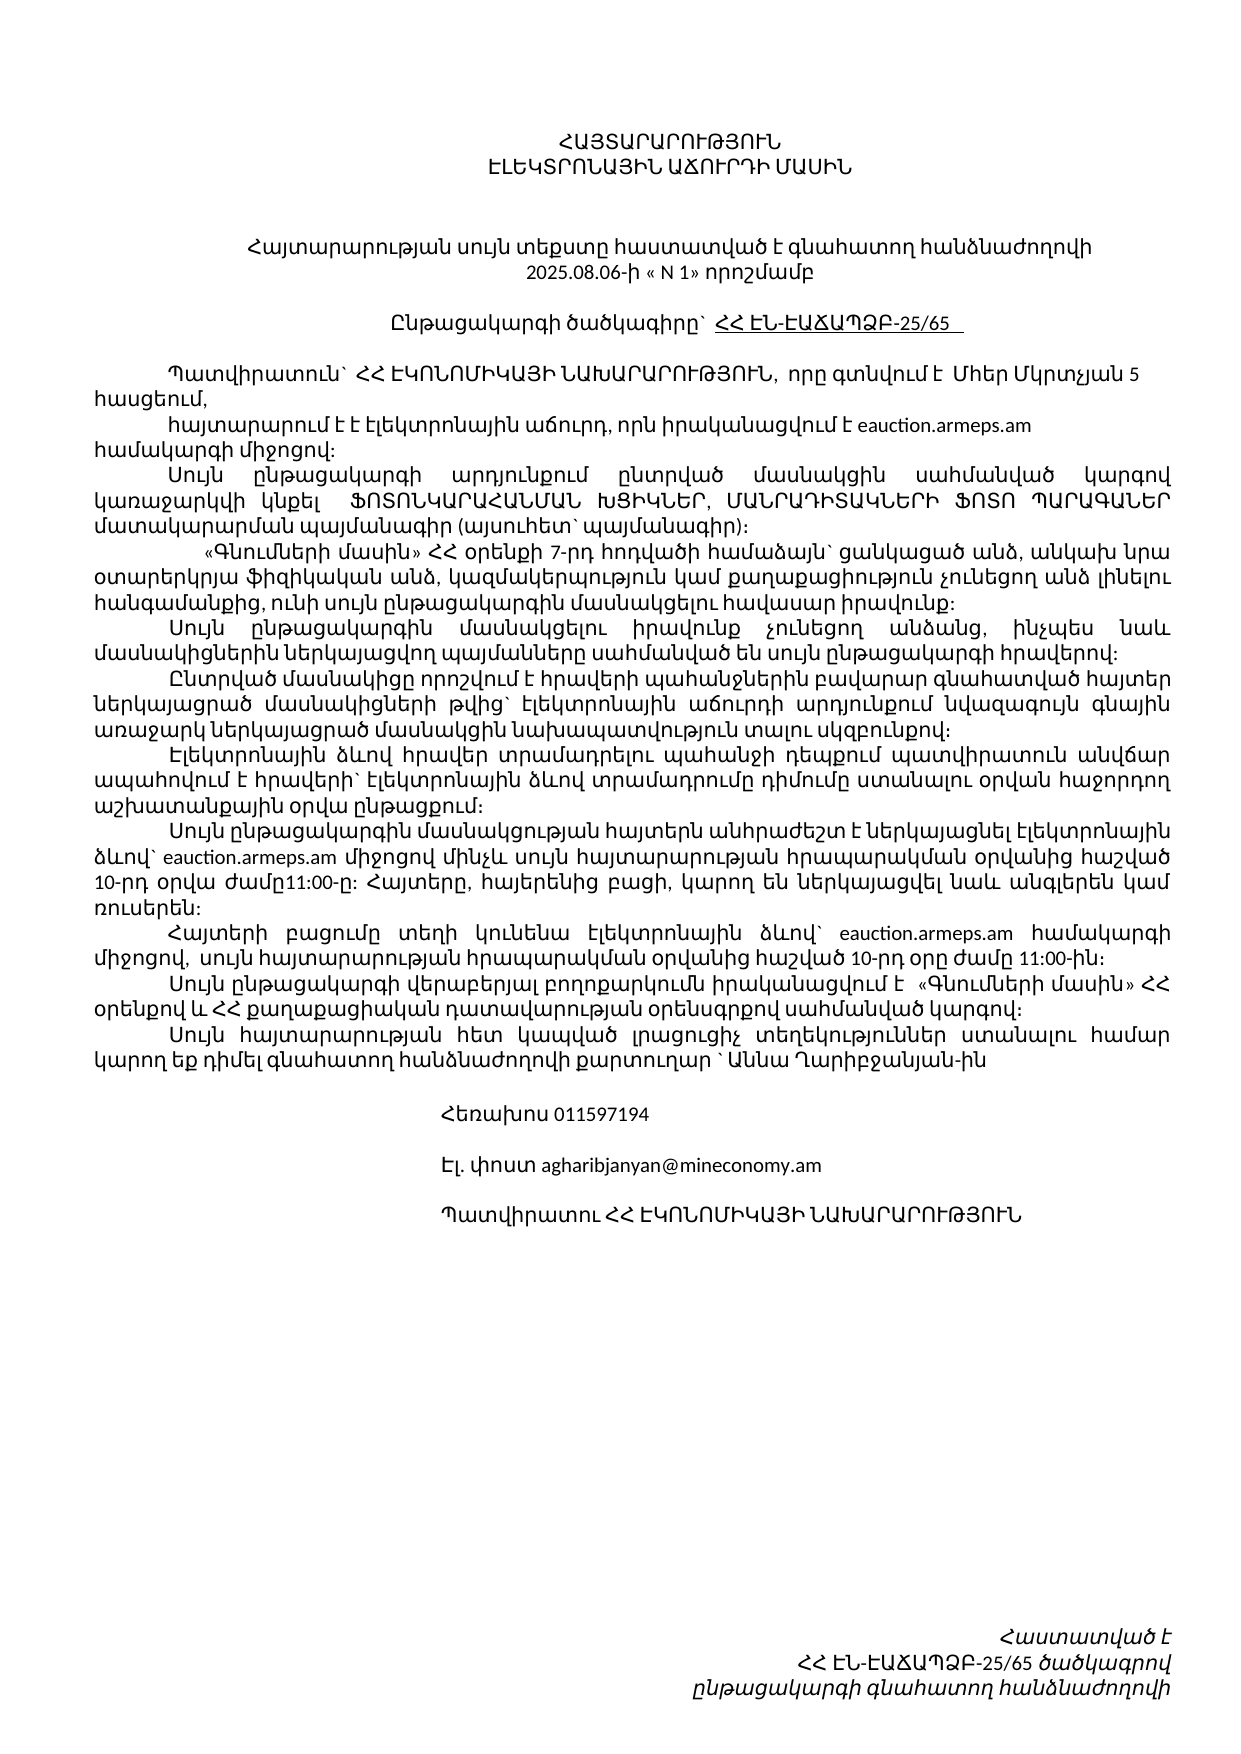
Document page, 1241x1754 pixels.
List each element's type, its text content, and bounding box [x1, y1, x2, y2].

text Էլ. փոստ agharibjanyan@mineconomy.am [94, 1152, 1171, 1177]
text Ընտրված մասնակիցը որոշվում է հրավերի պահանջներին բավարար գնահատված հայտեր ներկայացրած մասնակիցների թվից` էլեկտրոնային աճուրդի արդյունքում նվազագույն գնային առաջարկ ներկայացրած մասնակցին նախապատվություն տալու սկզբունքով։ [94, 666, 1171, 742]
text Սույն հայտարարության հետ կապված լրացուցիչ տեղեկություններ ստանալու համար կարող եք դիմել գնահատող հանձնաժողովի քարտուղար ` Աննա Ղարիբջանյան-ին [94, 1022, 1171, 1073]
text Սույն ընթացակարգի վերաբերյալ բողոքարկումն իրականացվում է «Գնումների մասին» ՀՀ օրենքով և ՀՀ քաղաքացիական դատավարության օրենսգրքով սահմանված կարգով։ [94, 971, 1171, 1022]
text Պատվիրատուն` ՀՀ ԷԿՈՆՈՄԻԿԱՅԻ ՆԱԽԱՐԱՐՈՒԹՅՈՒՆ, որը գտնվում է Մհեր Մկրտչյան 5 հասցեում, [94, 361, 1171, 412]
text Հայտերի բացումը տեղի կունենա էլեկտրոնային ձևով` eauction.armeps.am համակարգի միջոցով, սույն հայտարարության հրապարակման օրվանից հաշված 10-րդ օրը ժամը 11:00-ին։ [94, 920, 1171, 971]
text Հաստատված է [94, 1624, 1171, 1650]
text Ընթացակարգի ծածկագիրը` ՀՀ ԷՆ-ԷԱՃԱՊՁԲ-25/65 [94, 310, 1171, 336]
text Սույն ընթացակարգին մասնակցելու իրավունք չունեցող անձանց, ինչպես նաև մասնակիցներին ներկայացվող պայմանները սահմանված են սույն ընթացակարգի հրավերով: [94, 615, 1171, 666]
text ԷԼԵԿՏՐՈՆԱՅԻՆ ԱՃՈՒՐԴԻ ՄԱՍԻՆ [94, 154, 1171, 180]
text Պատվիրատու ՀՀ ԷԿՈՆՈՄԻԿԱՅԻ ՆԱԽԱՐԱՐՈՒԹՅՈՒՆ [94, 1203, 1171, 1228]
text «Գնումների մասին» ՀՀ օրենքի 7-րդ հոդվածի համաձայն` ցանկացած անձ, անկախ նրա օտարերկրյա ֆիզիկական անձ, կազմակերպություն կամ քաղաքացիություն չունեցող անձ լինելու հանգամանքից, ունի սույն ընթացակարգին մասնակցելու հավասար իրավունք: [94, 539, 1171, 615]
text ՀԱՅՏԱՐԱՐՈՒԹՅՈՒՆ [94, 129, 1171, 154]
text Էլեկտրոնային ձևով հրավեր տրամադրելու պահանջի դեպքում պատվիրատուն անվճար ապահովում է հրավերի` էլեկտրոնային ձևով տրամադրումը դիմումը ստանալու օրվան հաջորդող աշխատանքային օրվա ընթացքում։ [94, 742, 1171, 818]
text Հեռախոս 011597194 [94, 1101, 1171, 1126]
text Հայտարարության սույն տեքստը հաստատված է գնահատող հանձնաժողովի [94, 234, 1171, 259]
text ընթացակարգի գնահատող հանձնաժողովի [94, 1675, 1171, 1701]
text ՀՀ ԷՆ-ԷԱՃԱՊՁԲ-25/65 ծածկագրով [94, 1650, 1171, 1675]
text 2025.08.06 -ի « N 1» որոշմամբ [94, 259, 1171, 285]
text Սույն ընթացակարգի արդյունքում ընտրված մասնակցին սահմանված կարգով կառաջարկվի կնքել ՖՈՏՈՆԿԱՐԱՀԱՆՄԱՆ ԽՑԻԿՆԵՐ, ՄԱՆՐԱԴԻՏԱԿՆԵՐԻ ՖՈՏՈ ՊԱՐԱԳԱՆԵՐ մատակարարման պայմանագիր (այսուհետ` պայմանագիր)։ [94, 463, 1171, 539]
text հայտարարում է է էլեկտրոնային աճուրդ, որն իրականացվում է eauction.armeps.am համակարգի միջոցով: [94, 412, 1171, 463]
text Սույն ընթացակարգին մասնակցության հայտերն անհրաժեշտ է ներկայացնել էլեկտրոնային ձևով` eauction.armeps.am միջոցով մինչև սույն հայտարարության հրապարակման օրվանից հաշված 10-րդ օրվա ժամը11:00-ը: Հայտերը, հայերենից բացի, կարող են ներկայացվել նաև անգլերեն կամ ռուսերեն: [94, 818, 1171, 920]
